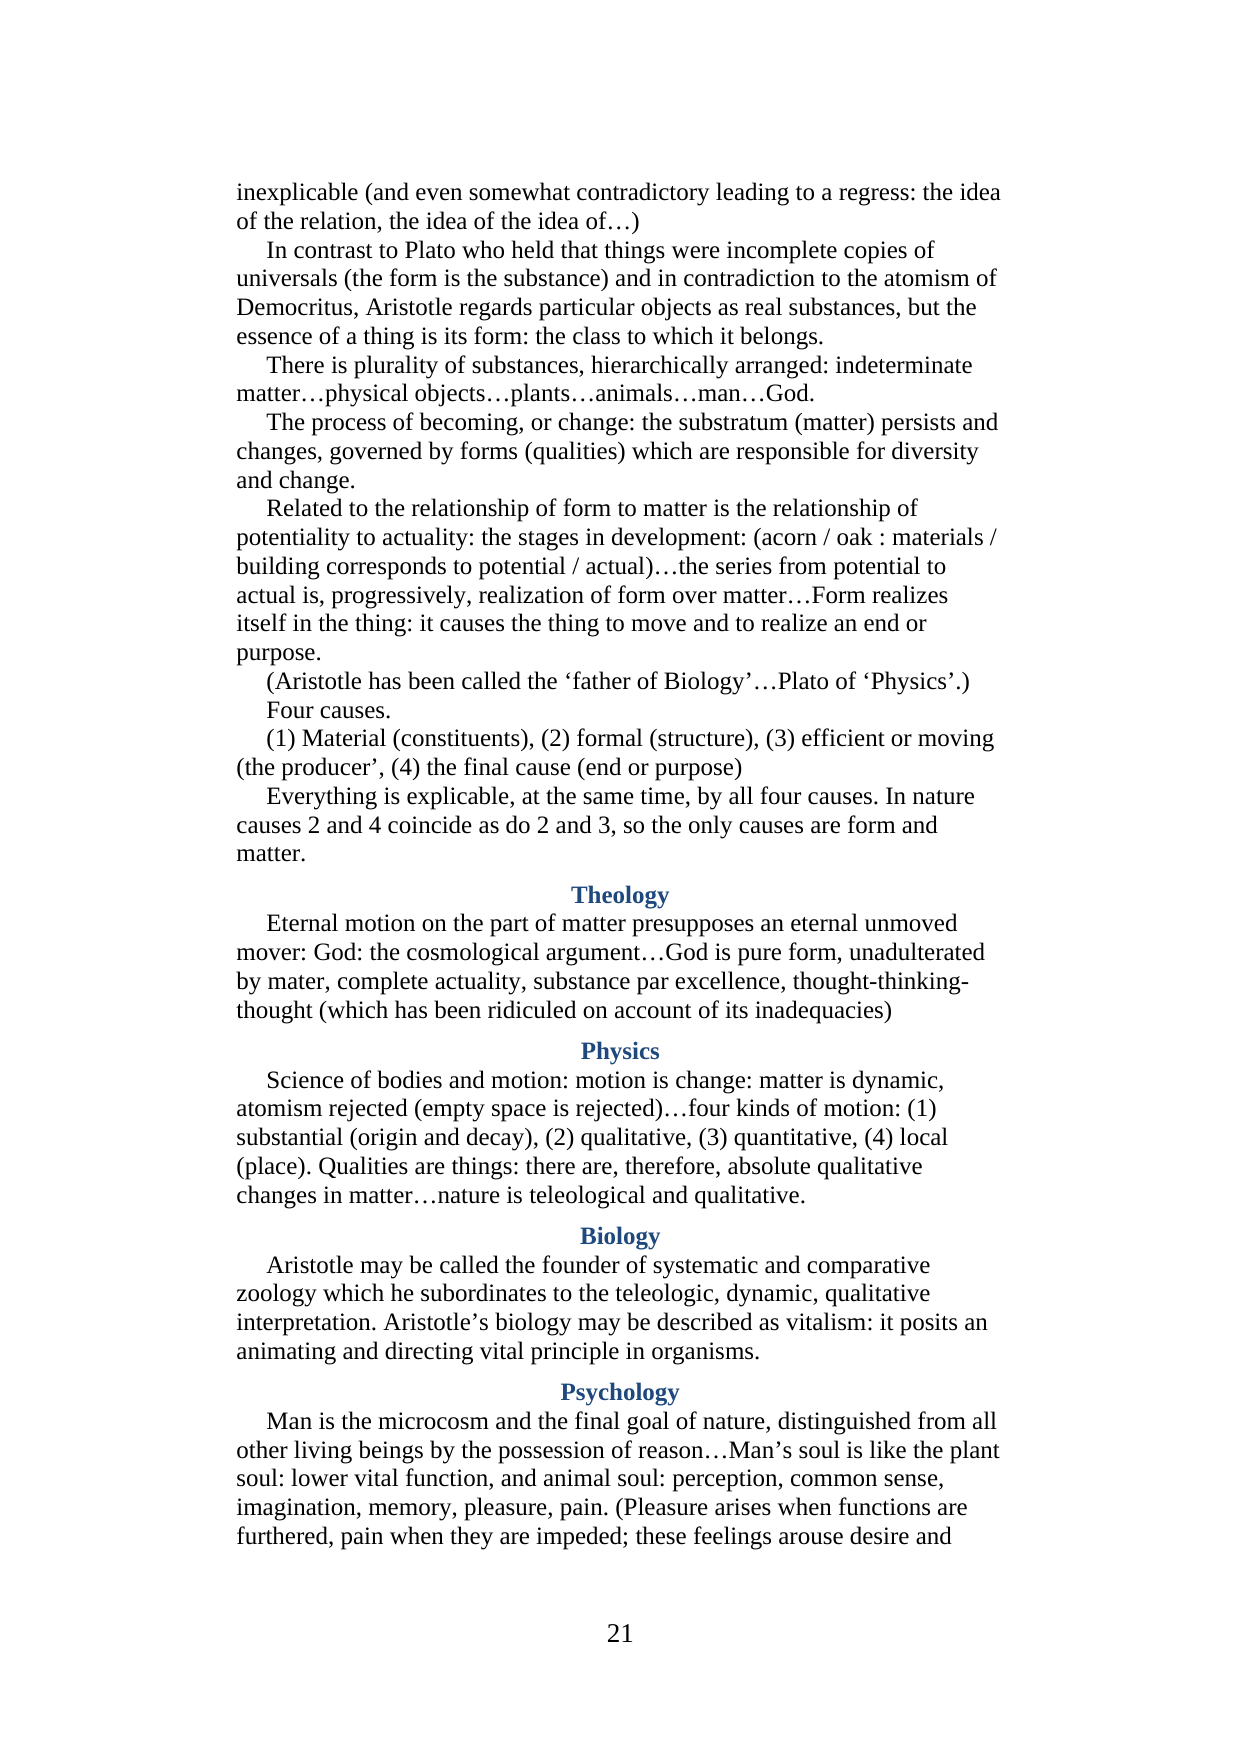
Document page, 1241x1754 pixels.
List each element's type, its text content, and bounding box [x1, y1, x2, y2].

text The process of becoming, or change: the substratum (matter) persists and changes, governed by forms (qualities) which are responsible for diversity and change. [236, 407, 1004, 493]
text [236, 1406, 1004, 1550]
text Eternal motion on the part of matter presupposes an eternal unmoved mover: God: the cosmological argument…God is pure form, unadulterated by mater, complete actuality, substance par excellence, thought-thinking-thought (which has been ridiculed on account of its inadequacies) [236, 908, 1004, 1023]
text Science of bodies and motion: motion is change: matter is dynamic, atomism rejected (empty space is rejected)…four kinds of motion: (1) substantial (origin and decay), (2) qualitative, (3) quantitative, (4) local (place). Qualities are things: there are, therefore, absolute qualitative changes in matter…nature is teleological and qualitative. [236, 1065, 1004, 1208]
text (1) Material (constituents), (2) formal (structure), (3) efficient or moving (the producer’, (4) the final cause (end or purpose) [236, 723, 1004, 781]
text In contrast to Plato who held that things were incomplete copies of universals (the form is the substance) and in contradiction to the atomism of Democritus, Aristotle regards particular objects as real substances, but the essence of a thing is its form: the class to which it belongs. [236, 235, 1004, 350]
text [236, 177, 1004, 235]
subtitle Theology [236, 880, 1004, 908]
text Everything is explicable, at the same time, by all four causes. In nature causes 2 and 4 coincide as do 2 and 3, so the only causes are form and matter. [236, 781, 1004, 867]
subtitle Psychology [236, 1377, 1004, 1406]
text Four causes. [236, 695, 1004, 723]
subtitle Physics [236, 1036, 1004, 1065]
text Aristotle may be called the founder of systematic and comparative zoology which he subordinates to the teleologic, dynamic, qualitative interpretation. Aristotle’s biology may be described as vitalism: it posits an animating and directing vital principle in organisms. [236, 1250, 1004, 1365]
text Related to the relationship of form to matter is the relationship of potentiality to actuality: the stages in development: (acorn / oak : materials / building corresponds to potential / actual)…the series from potential to actual is, progressively, realization of form over matter…Form realizes itself in the thing: it causes the thing to move and to realize an end or purpose. [236, 493, 1004, 666]
text There is plurality of substances, hierarchically arranged: indeterminate matter…physical objects…plants…animals…man…God. [236, 350, 1004, 407]
text (Aristotle has been called the ‘father of Biology’…Plato of ‘Physics’.) [236, 666, 1004, 695]
subtitle Biology [236, 1221, 1004, 1250]
